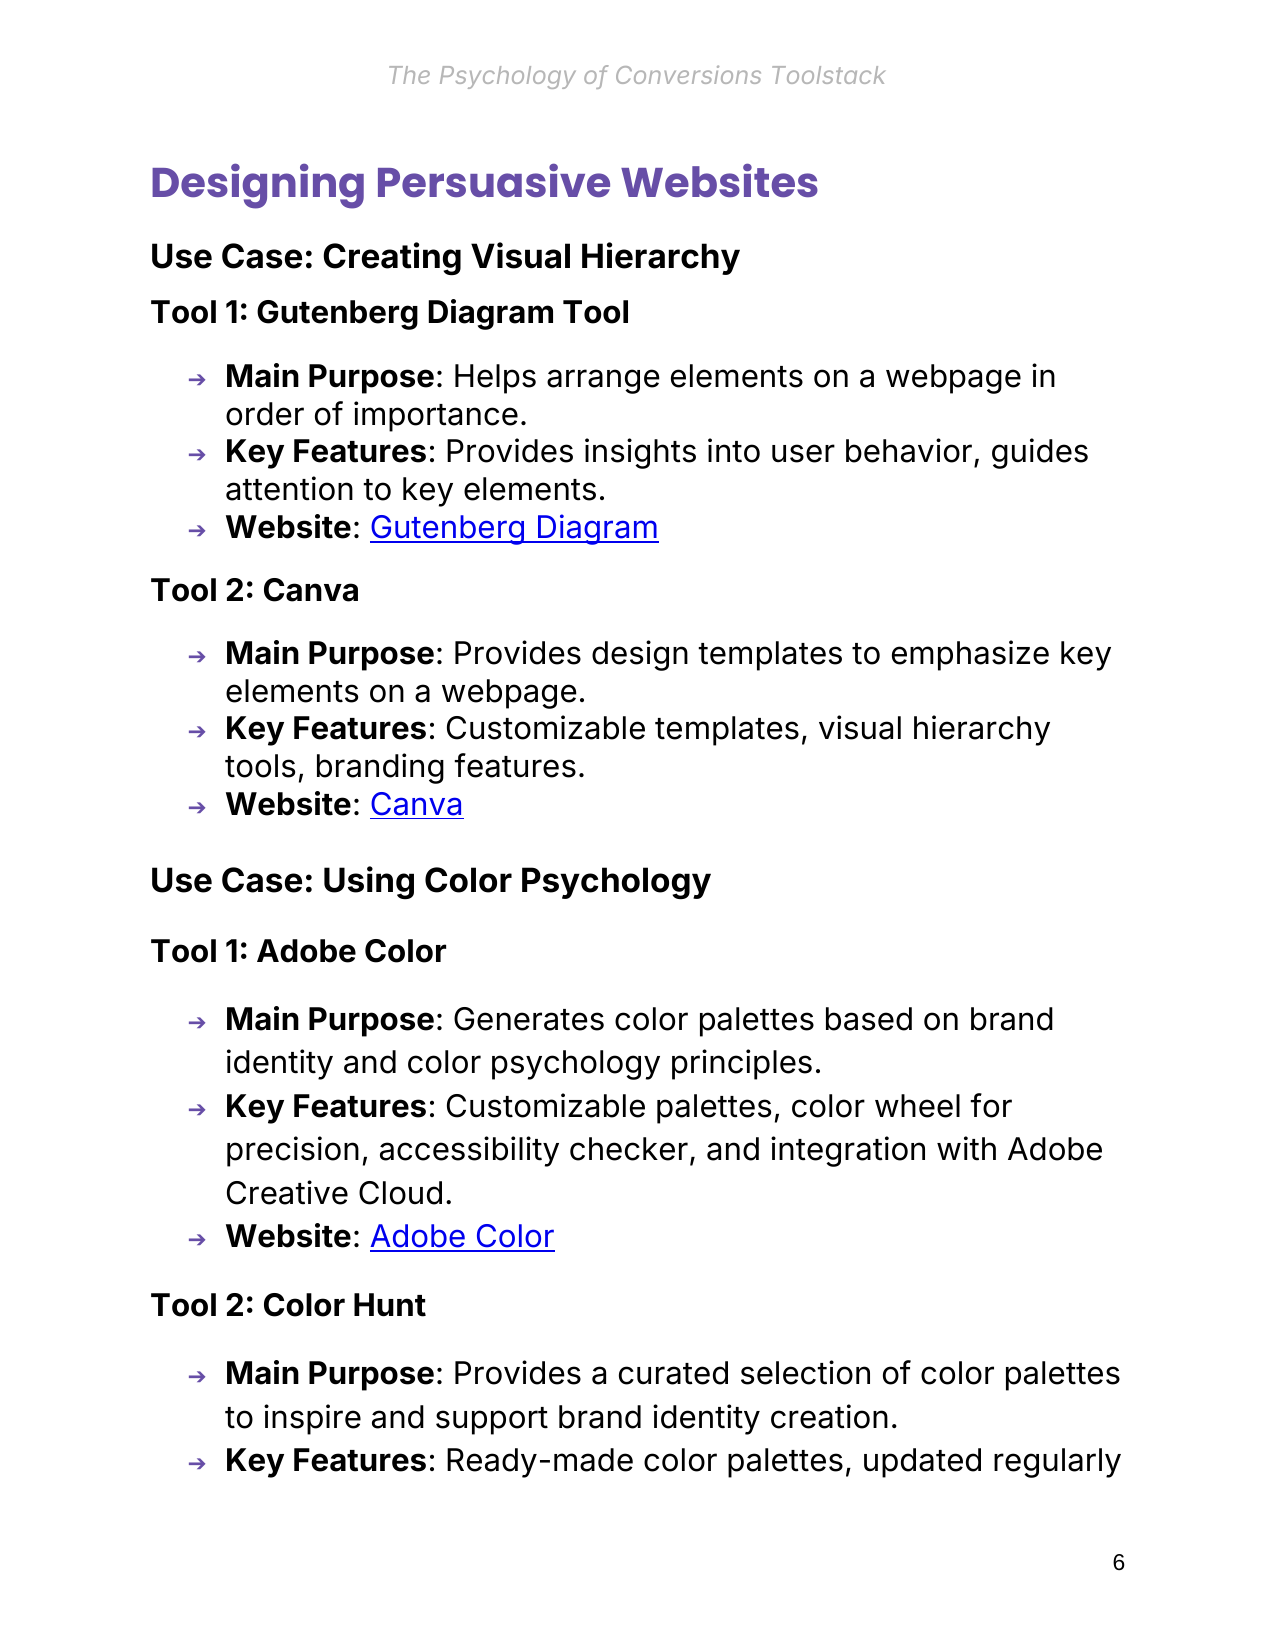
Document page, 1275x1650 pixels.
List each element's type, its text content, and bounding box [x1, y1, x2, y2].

list Main Purpose: Provides a curated selection of color palettes to inspire and support brand identity creation. [187, 1354, 1125, 1436]
list Main Purpose: Helps arrange elements on a webpage in order of importance. [187, 357, 1125, 433]
list Website: Adobe Color [187, 1217, 1125, 1255]
list Website: Gutenberg Diagram [187, 508, 1125, 546]
text Tool 2: Canva [150, 571, 1125, 609]
list Key Features: Customizable palettes, color wheel for precision, accessibility checker, and integration with Adobe Creative Cloud. [187, 1087, 1125, 1212]
subtitle Use Case: Creating Visual Hierarchy [150, 236, 1125, 276]
list Main Purpose: Provides design templates to emphasize key elements on a webpage. [187, 634, 1125, 709]
list Key Features: Customizable templates, visual hierarchy tools, branding features. [187, 709, 1125, 785]
subtitle Designing Persuasive Websites [150, 150, 1125, 212]
list Main Purpose: Generates color palettes based on brand identity and color psychology principles. [187, 1000, 1125, 1081]
subtitle Use Case: Using Color Psychology [150, 860, 1125, 901]
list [187, 1441, 1125, 1479]
list Website: Canva [187, 785, 1125, 823]
text Tool 1: Adobe Color [150, 932, 1125, 969]
list Key Features: Provides insights into user behavior, guides attention to key elements. [187, 433, 1125, 508]
text Tool 2: Color Hunt [150, 1286, 1125, 1324]
text Tool 1: Gutenberg Diagram Tool [150, 293, 1125, 331]
